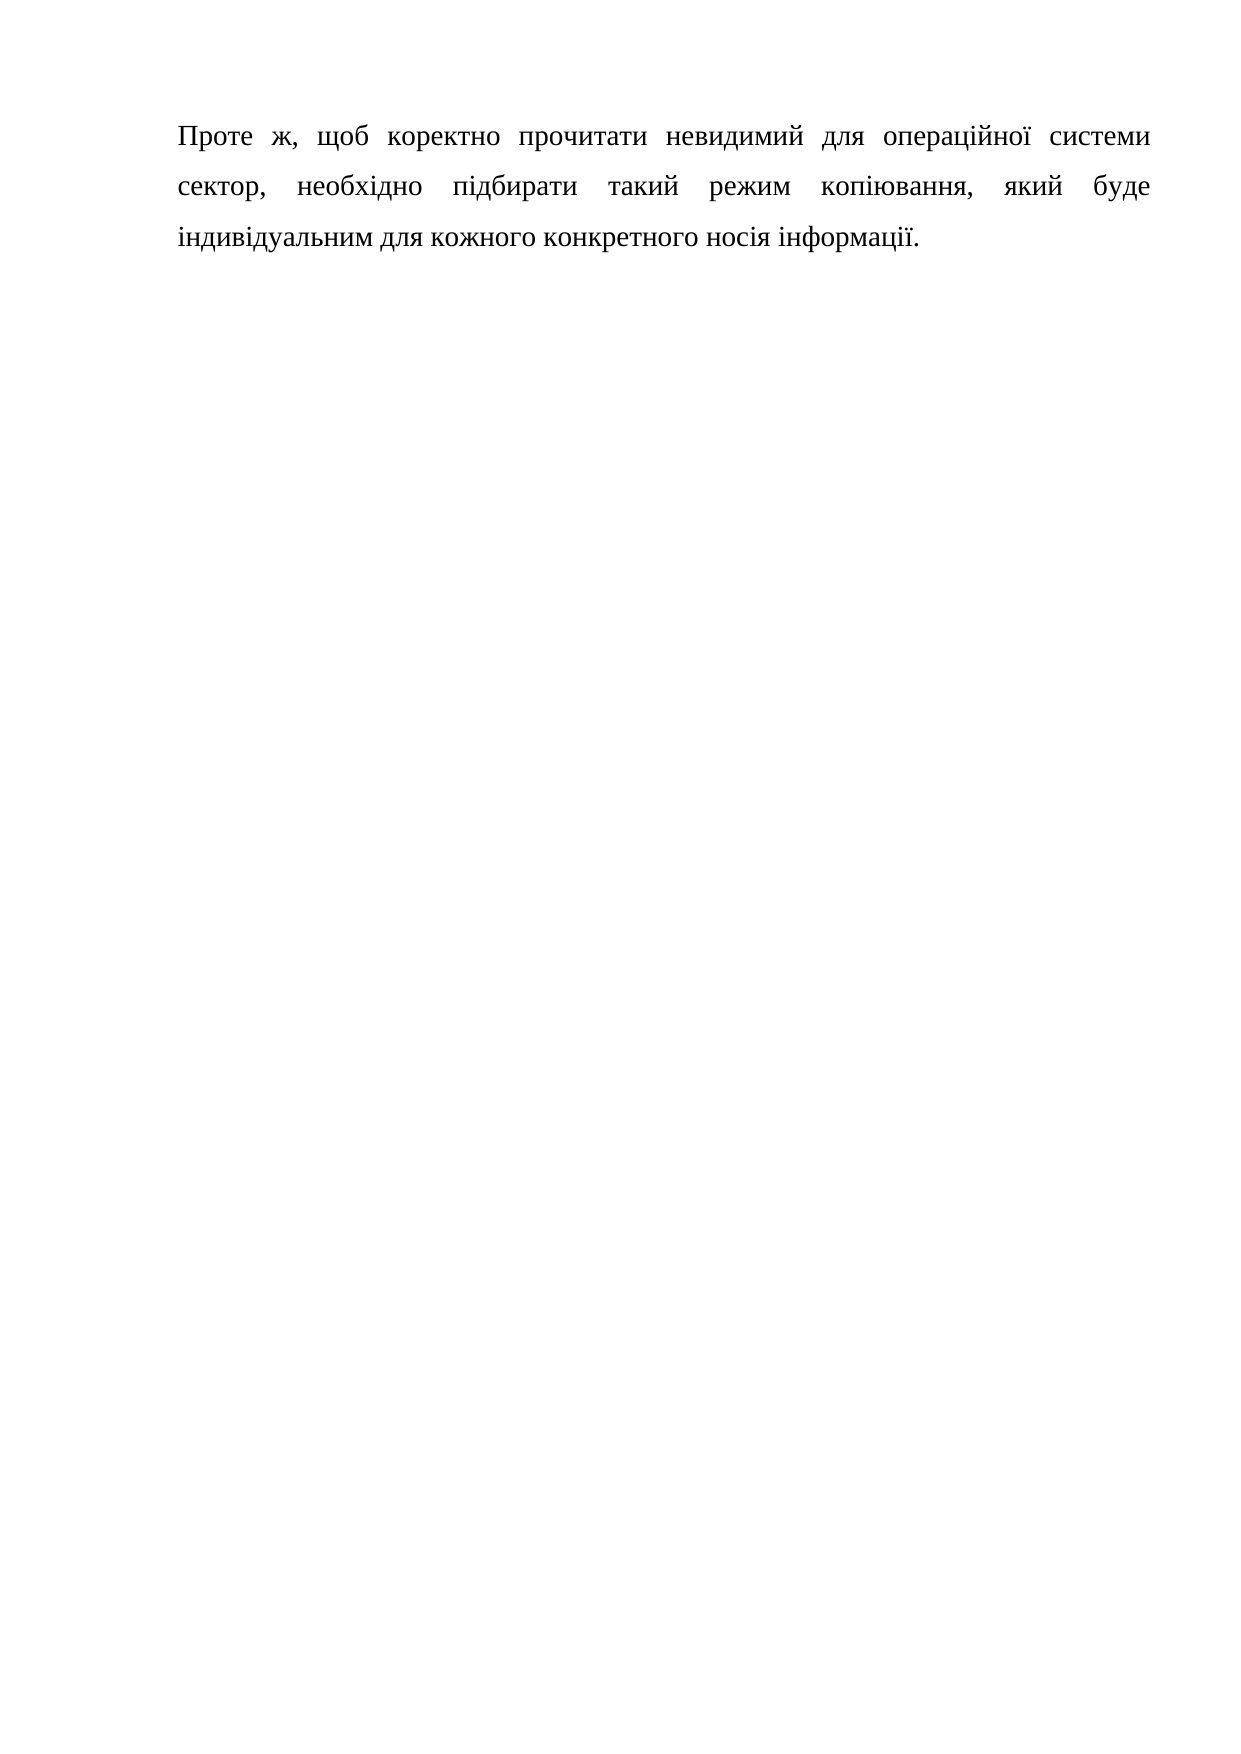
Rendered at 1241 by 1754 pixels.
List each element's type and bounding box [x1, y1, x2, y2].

text [177, 118, 1152, 252]
